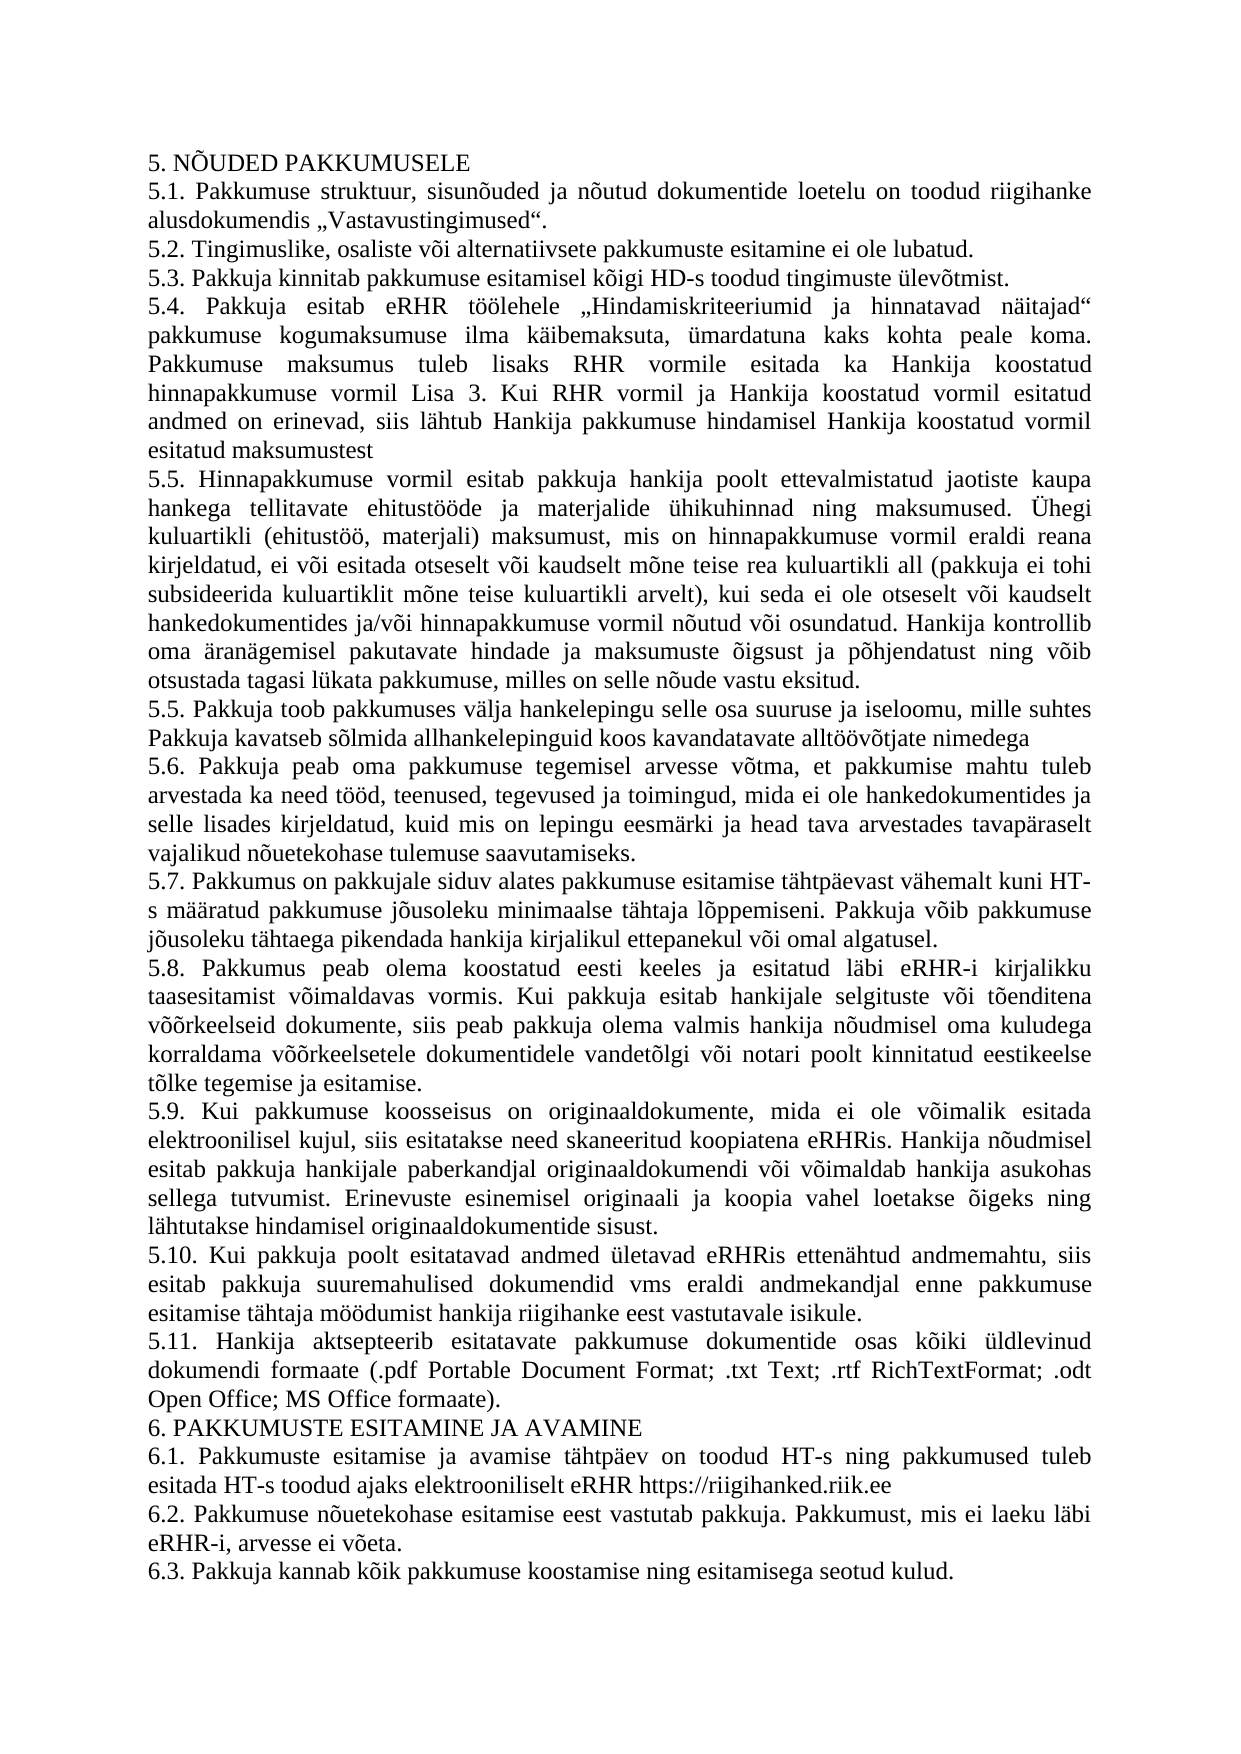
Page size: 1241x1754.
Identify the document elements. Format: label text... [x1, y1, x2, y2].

text 6.2. Pakkumuse nõuetekohase esitamise eest vastutab pakkuja. Pakkumust, mis ei laeku läbi eRHR-i, arvesse ei võeta. [148, 1499, 1093, 1556]
text 5.3. Pakkuja kinnitab pakkumuse esitamisel kõigi HD-s toodud tingimuste ülevõtmist. [148, 263, 1093, 291]
text 5.5. Pakkuja toob pakkumuses välja hankelepingu selle osa suuruse ja iseloomu, mille suhtes Pakkuja kavatseb sõlmida allhankelepinguid koos kavandatavate alltöövõtjate nimedega [148, 694, 1093, 751]
text 5.6. Pakkuja peab oma pakkumuse tegemisel arvesse võtma, et pakkumise mahtu tuleb arvestada ka need tööd, teenused, tegevused ja toimingud, mida ei ole hankedokumentides ja selle lisades kirjeldatud, kuid mis on lepingu eesmärki ja head tava arvestades tavapäraselt vajalikud nõuetekohase tulemuse saavutamiseks. [148, 751, 1093, 866]
text 5.4. Pakkuja esitab eRHR töölehele „Hindamiskriteeriumid ja hinnatavad näitajad“ pakkumuse kogumaksumuse ilma käibemaksuta, ümardatuna kaks kohta peale koma. Pakkumuse maksumus tuleb lisaks RHR vormile esitada ka Hankija koostatud hinnapakkumuse vormil Lisa 3. Kui RHR vormil ja Hankija koostatud vormil esitatud andmed on erinevad, siis lähtub Hankija pakkumuse hindamisel Hankija koostatud vormil esitatud maksumustest [148, 291, 1093, 464]
text 5. NÕUDED PAKKUMUSELE [148, 148, 1093, 176]
text 5.2. Tingimuslike, osaliste või alternatiivsete pakkumuste esitamine ei ole lubatud. [148, 234, 1093, 263]
text 5.5. Hinnapakkumuse vormil esitab pakkuja hankija poolt ettevalmistatud jaotiste kaupa hankega tellitavate ehitustööde ja materjalide ühikuhinnad ning maksumused. Ühegi kuluartikli (ehitustöö, materjali) maksumust, mis on hinnapakkumuse vormil eraldi reana kirjeldatud, ei või esitada otseselt või kaudselt mõne teise rea kuluartikli all (pakkuja ei tohi subsideerida kuluartiklit mõne teise kuluartikli arvelt), kui seda ei ole otseselt või kaudselt hankedokumentides ja/või hinnapakkumuse vormil nõutud või osundatud. Hankija kontrollib oma äranägemisel pakutavate hindade ja maksumuste õigsust ja põhjendatust ning võib otsustada tagasi lükata pakkumuse, milles on selle nõude vastu eksitud. [148, 464, 1093, 694]
text 6.3. Pakkuja kannab kõik pakkumuse koostamise ning esitamisega seotud kulud. [148, 1556, 1093, 1585]
text 5.11. Hankija aktsepteerib esitatavate pakkumuse dokumentide osas kõiki üldlevinud dokumendi formaate (.pdf Portable Document Format; .txt Text; .rtf RichTextFormat; .odt Open Office; MS Office formaate). [148, 1326, 1093, 1413]
text 6.1. Pakkumuste esitamise ja avamise tähtpäev on toodud HT-s ning pakkumused tuleb esitada HT-s toodud ajaks elektrooniliselt eRHR https://riigihanked.riik.ee [148, 1441, 1093, 1499]
text 5.1. Pakkumuse struktuur, sisunõuded ja nõutud dokumentide loetelu on toodud riigihanke alusdokumendis „Vastavustingimused“. [148, 176, 1093, 234]
text 5.7. Pakkumus on pakkujale siduv alates pakkumuse esitamise tähtpäevast vähemalt kuni HT-s määratud pakkumuse jõusoleku minimaalse tähtaja lõppemiseni. Pakkuja võib pakkumuse jõusoleku tähtaega pikendada hankija kirjalikul ettepanekul või omal algatusel. [148, 866, 1093, 953]
text 5.8. Pakkumus peab olema koostatud eesti keeles ja esitatud läbi eRHR-i kirjalikku taasesitamist võimaldavas vormis. Kui pakkuja esitab hankijale selgituste või tõenditena võõrkeelseid dokumente, siis peab pakkuja olema valmis hankija nõudmisel oma kuludega korraldama võõrkeelsetele dokumentidele vandetõlgi või notari poolt kinnitatud eestikeelse tõlke tegemise ja esitamise. [148, 953, 1093, 1096]
text 6. PAKKUMUSTE ESITAMINE JA AVAMINE [148, 1413, 1093, 1441]
text 5.10. Kui pakkuja poolt esitatavad andmed ületavad eRHRis ettenähtud andmemahtu, siis esitab pakkuja suuremahulised dokumendid vms eraldi andmekandjal enne pakkumuse esitamise tähtaja möödumist hankija riigihanke eest vastutavale isikule. [148, 1240, 1093, 1326]
text 5.9. Kui pakkumuse koosseisus on originaaldokumente, mida ei ole võimalik esitada elektroonilisel kujul, siis esitatakse need skaneeritud koopiatena eRHRis. Hankija nõudmisel esitab pakkuja hankijale paberkandjal originaaldokumendi või võimaldab hankija asukohas sellega tutvumist. Erinevuste esinemisel originaali ja koopia vahel loetakse õigeks ning lähtutakse hindamisel originaaldokumentide sisust. [148, 1096, 1093, 1240]
